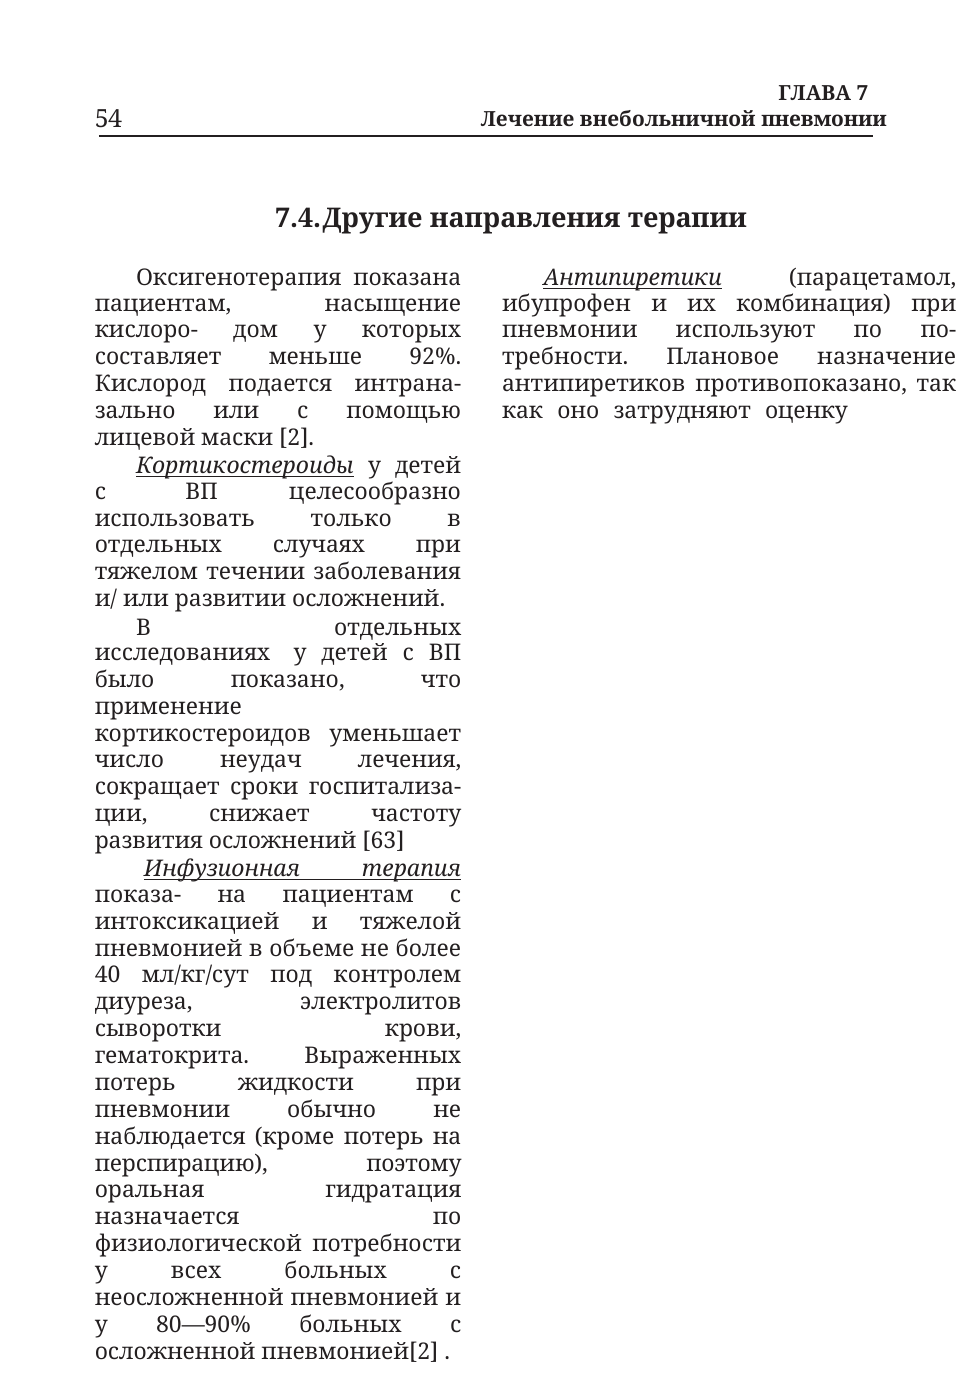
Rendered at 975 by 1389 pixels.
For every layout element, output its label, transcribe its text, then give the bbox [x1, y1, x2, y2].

text Кортикостероиды у детей с ВП целесообразно использовать только в отдельных случаях при тяжелом течении заболевания и/ или развитии осложнений. [94, 452, 461, 613]
subtitle Другие направления терапии [275, 198, 960, 235]
text Оксигенотерапия показана пациентам, насыщение кислоро- дом у которых составляет меньше 92%. Кислород подается интрана- зально или с помощью лицевой маски [2]. [94, 264, 461, 452]
text ГЛАВА 7 [74, 80, 869, 105]
text Инфузионная терапия показа- на пациентам с интоксикацией и тяжелой пневмонией в объеме не более 40 мл/кг/сут под контролем диуреза, электролитов сыворотки крови, гематокрита. Выраженных потерь жидкости при пневмонии обычно не наблюдается (кроме потерь на перспирацию), поэтому оральная гидратация назначается по физиологической потребности у всех больных с неосложненной пневмонией и у 80—90% больных с осложненной пневмонией[2] . [94, 855, 461, 1366]
text 54 Лечение внебольничной пневмонии [94, 105, 960, 136]
text В отдельных исследованиях у детей с ВП было показано, что применение кортикостероидов уменьшает число неудач лечения, сокращает сроки госпитализа- ции, снижает частоту развития осложнений [63] [94, 613, 461, 855]
text Антипиретики (парацетамол, ибупрофен и их комбинация) при пневмонии используют по по- требности. Плановое назначение антипиретиков противопоказано, так как оно затрудняют оценку [502, 264, 956, 425]
